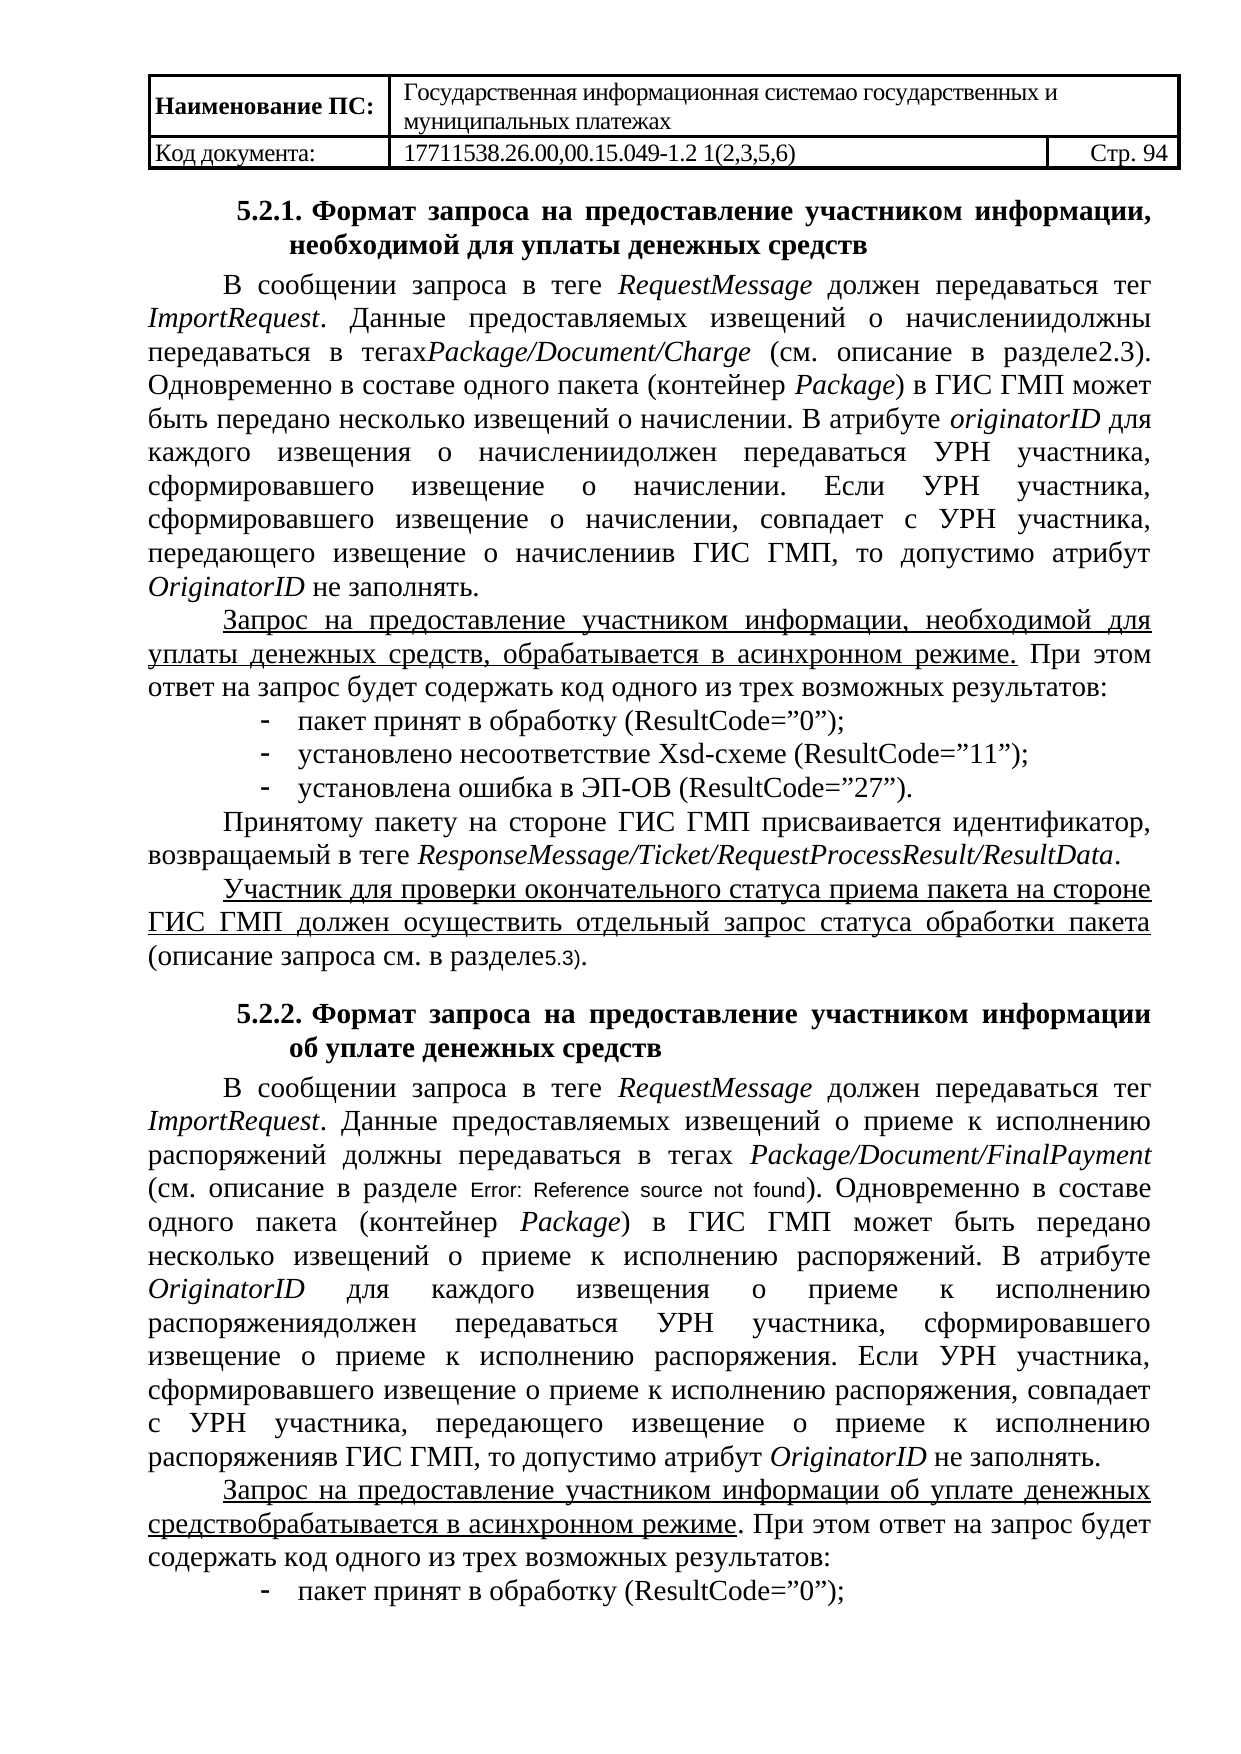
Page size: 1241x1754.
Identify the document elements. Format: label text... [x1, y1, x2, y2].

text Запрос на предоставление участником информации об уплате денежных средствобрабатывается в асинхронном режиме. При этом ответ на запрос будет содержать код одного из трех возможных результатов: [148, 1472, 1152, 1573]
list пакет принят в обработку (ResultCode=”0”); [260, 703, 1152, 737]
text Запрос на предоставление участником информации, необходимой для уплаты денежных средств, обрабатывается в асинхронном режиме. При этом ответ на запрос будет содержать код одного из трех возможных результатов: [148, 602, 1152, 703]
text Участник для проверки окончательного статуса приема пакета на стороне ГИС ГМП должен осуществить отдельный запрос статуса обработки пакета (описание запроса см. в разделе5.3). [148, 871, 1152, 972]
list установлено несоответствие Xsd-схеме (ResultCode=”11”); [260, 737, 1152, 770]
text В сообщении запроса в теге RequestMessage должен передаваться тег ImportRequest. Данные предоставляемых извещений о начислениидолжны передаваться в тегахPackage/Document/Charge (см. описание в разделе2.3). Одновременно в составе одного пакета (контейнер Package) в ГИС ГМП может быть передано несколько извещений о начислении. В атрибуте originatorID для каждого извещения о начислениидолжен передаваться УРН участника, сформировавшего извещение о начислении. Если УРН участника, сформировавшего извещение о начислении, совпадает с УРН участника, передающего извещение о начислениив ГИС ГМП, то допустимо атрибут OriginatorID не заполнять. [148, 267, 1152, 602]
subtitle Формат запроса на предоставление участником информации, необходимой для уплаты денежных средств [236, 193, 1152, 261]
text В сообщении запроса в теге RequestMessage должен передаваться тег ImportRequest. Данные предоставляемых извещений о приеме к исполнению распоряжений должны передаваться в тегах Package/Document/FinalPayment (см. описание в разделе 2.3.1). Одновременно в составе одного пакета (контейнер Package) в ГИС ГМП может быть передано несколько извещений о приеме к исполнению распоряжений. В атрибуте OriginatorID для каждого извещения о приеме к исполнению распоряжениядолжен передаваться УРН участника, сформировавшего извещение о приеме к исполнению распоряжения. Если УРН участника, сформировавшего извещение о приеме к исполнению распоряжения, совпадает с УРН участника, передающего извещение о приеме к исполнению распоряженияв ГИС ГМП, то допустимо атрибут OriginatorID не заполнять. [148, 1070, 1152, 1472]
subtitle Формат запроса на предоставление участником информации об уплате денежных средств [236, 997, 1152, 1064]
list пакет принят в обработку (ResultCode=”0”); [260, 1573, 1152, 1607]
text Принятому пакету на стороне ГИС ГМП присваивается идентификатор, возвращаемый в теге ResponseMessage/Ticket/RequestProcessResult/ResultData. [148, 804, 1152, 871]
list установлена ошибка в ЭП-ОВ (ResultCode=”27”). [260, 770, 1152, 804]
